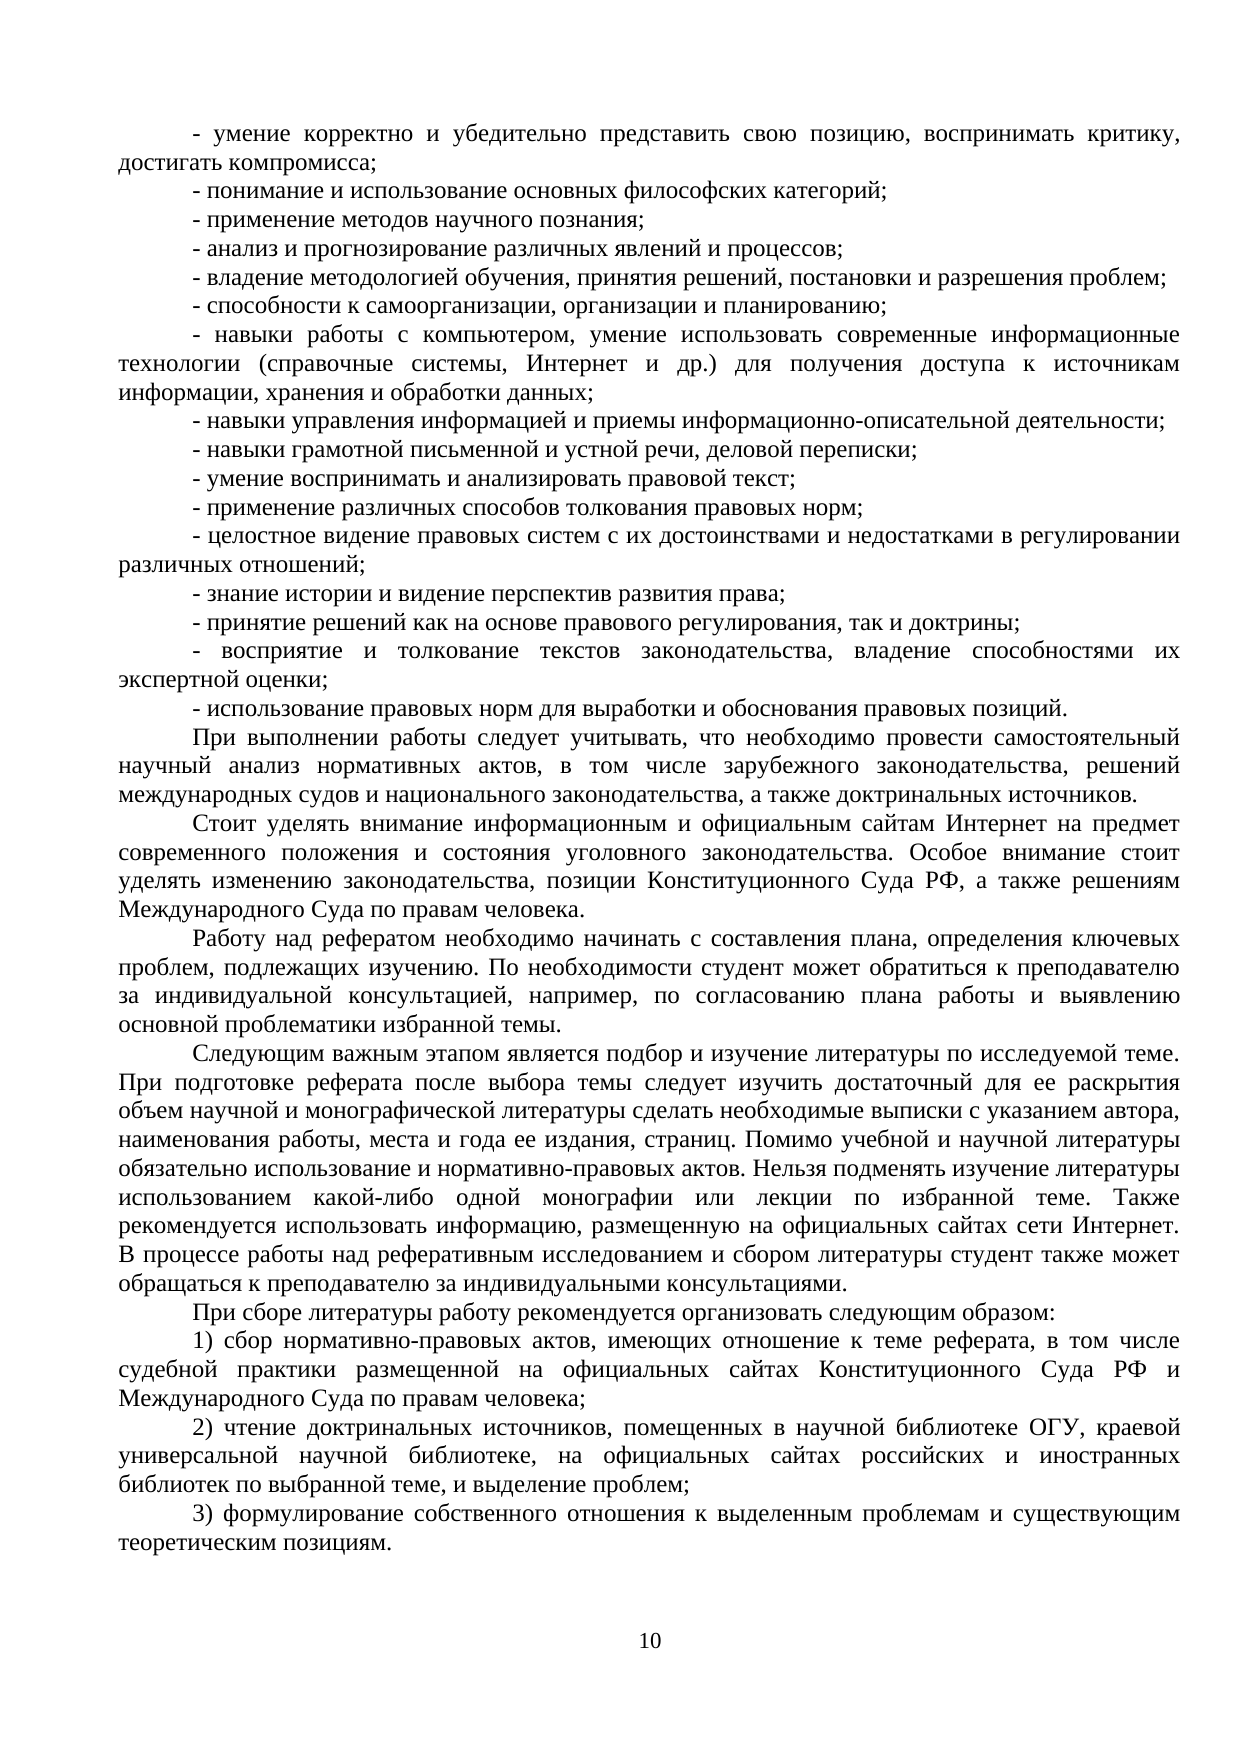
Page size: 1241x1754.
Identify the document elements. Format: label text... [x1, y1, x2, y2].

text - использование правовых норм для выработки и обоснования правовых позиций. [118, 693, 1181, 722]
text - целостное видение правовых систем с их достоинствами и недостатками в регулировании различных отношений; [118, 521, 1181, 578]
text - способности к самоорганизации, организации и планированию; [118, 291, 1181, 319]
text - восприятие и толкование текстов законодательства, владение способностями их экспертной оценки; [118, 636, 1181, 693]
text При сборе литературы работу рекомендуется организовать следующим образом: [118, 1297, 1181, 1326]
text - навыки управления информацией и приемы информационно-описательной деятельности; [118, 406, 1181, 434]
text 1) сбор нормативно-правовых актов, имеющих отношение к теме реферата, в том числе судебной практики размещенной на официальных сайтах Конституционного Суда РФ и Международного Суда по правам человека; [118, 1326, 1181, 1412]
text - навыки работы с компьютером, умение использовать современные информационные технологии (справочные системы, Интернет и др.) для получения доступа к источникам информации, хранения и обработки данных; [118, 319, 1181, 406]
text Стоит уделять внимание информационным и официальным сайтам Интернет на предмет современного положения и состояния уголовного законодательства. Особое внимание стоит уделять изменению законодательства, позиции Конституционного Суда РФ, а также решениям Международного Суда по правам человека. [118, 808, 1181, 923]
text - применение различных способов толкования правовых норм; [118, 492, 1181, 521]
text - владение методологией обучения, принятия решений, постановки и разрешения проблем; [118, 262, 1181, 291]
text - анализ и прогнозирование различных явлений и процессов; [118, 233, 1181, 262]
text Работу над рефератом необходимо начинать с составления плана, определения ключевых проблем, подлежащих изучению. По необходимости студент может обратиться к преподавателю за индивидуальной консультацией, например, по согласованию плана работы и выявлению основной проблематики избранной темы. [118, 923, 1181, 1038]
text - умение корректно и убедительно представить свою позицию, воспринимать критику, достигать компромисса; [118, 118, 1181, 176]
text - понимание и использование основных философских категорий; [118, 176, 1181, 204]
text - знание истории и видение перспектив развития права; [118, 578, 1181, 607]
text - принятие решений как на основе правового регулирования, так и доктрины; [118, 607, 1181, 636]
text 2) чтение доктринальных источников, помещенных в научной библиотеке ОГУ, краевой универсальной научной библиотеке, на официальных сайтах российских и иностранных библиотек по выбранной теме, и выделение проблем; [118, 1412, 1181, 1498]
text 3) формулирование собственного отношения к выделенным проблемам и существующим теоретическим позициям. [118, 1498, 1181, 1556]
text - применение методов научного познания; [118, 204, 1181, 233]
text Следующим важным этапом является подбор и изучение литературы по исследуемой теме. При подготовке реферата после выбора темы следует изучить достаточный для ее раскрытия объем научной и монографической литературы сделать необходимые выписки с указанием автора, наименования работы, места и года ее издания, страниц. Помимо учебной и научной литературы обязательно использование и нормативно-правовых актов. Нельзя подменять изучение литературы использованием какой-либо одной монографии или лекции по избранной теме. Также рекомендуется использовать информацию, размещенную на официальных сайтах сети Интернет. В процессе работы над реферативным исследованием и сбором литературы студент также может обращаться к преподавателю за индивидуальными консультациями. [118, 1038, 1181, 1297]
text При выполнении работы следует учитывать, что необходимо провести самостоятельный научный анализ нормативных актов, в том числе зарубежного законодательства, решений международных судов и национального законодательства, а также доктринальных источников. [118, 722, 1181, 808]
text - умение воспринимать и анализировать правовой текст; [118, 463, 1181, 492]
text - навыки грамотной письменной и устной речи, деловой переписки; [118, 434, 1181, 463]
